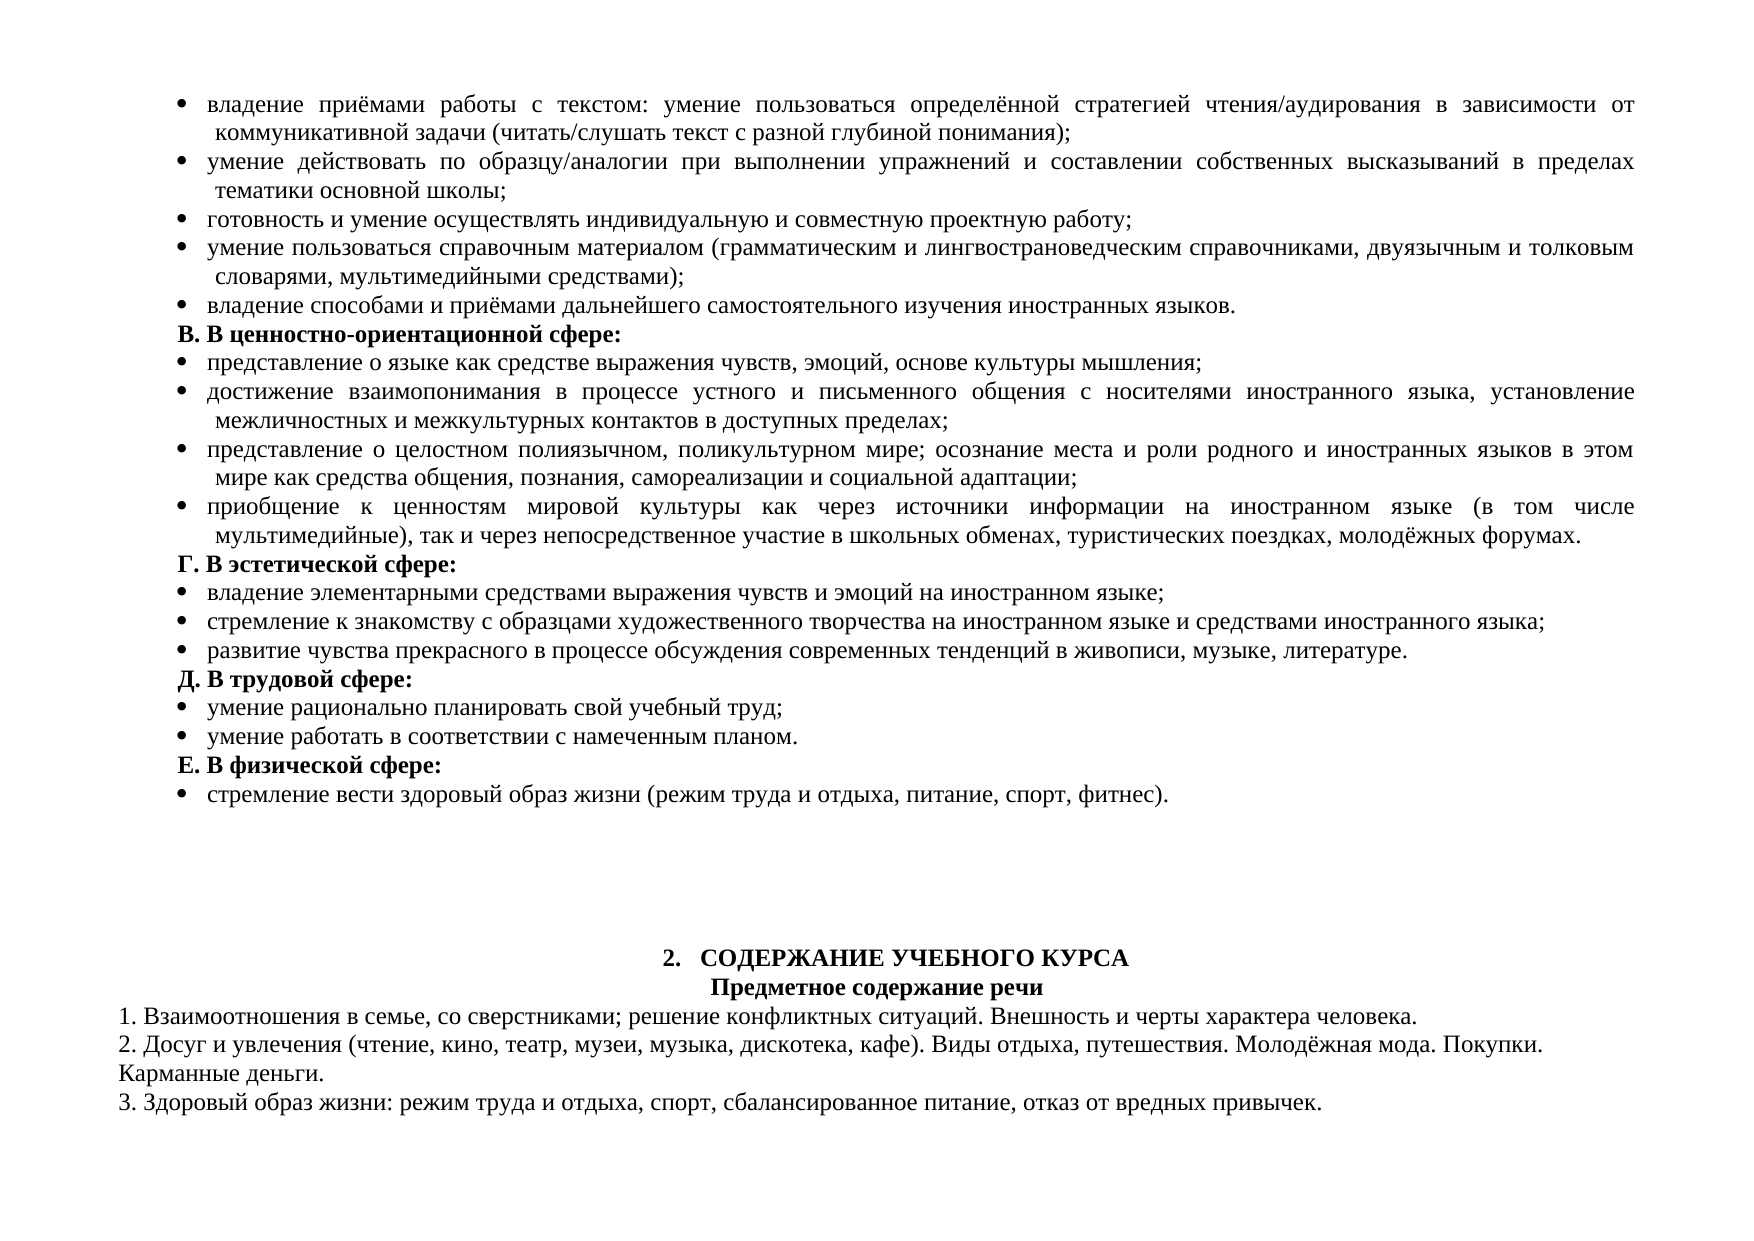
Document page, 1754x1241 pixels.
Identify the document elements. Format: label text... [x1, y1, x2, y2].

list приобщение к ценностям мировой культуры как через источники информации на иностранном языке (в том числе мультимедийные), так и через непосредственное участие в школьных обменах, туристических поездках, молодёжных форумах. [177, 491, 1636, 549]
text Д. В трудовой сфере: [118, 664, 1636, 692]
text Е. В физической сфере: [118, 750, 1636, 779]
list умение действовать по образцу/аналогии при выполнении упражнений и составлении собственных высказываний в пределах тематики основной школы; [177, 146, 1636, 204]
text 3. Здоровый образ жизни: режим труда и отдыха, спорт, сбалансированное питание, отказ от вредных привычек. [118, 1087, 1636, 1116]
list стремление к знакомству с образцами художественного творчества на иностранном языке и средствами иностранного языка; [177, 606, 1636, 635]
list представление о целостном полиязычном, поликультурном мире; осознание места и роли родного и иностранных языков в этом мире как средства общения, познания, самореализации и социальной адаптации; [177, 434, 1636, 491]
list готовность и умение осуществлять индивидуальную и совместную проектную работу; [177, 204, 1636, 232]
text В. В ценностно-ориентационной сфере: [118, 319, 1636, 347]
list представление о языке как средстве выражения чувств, эмоций, основе культуры мышления; [177, 347, 1636, 376]
list умение рационально планировать свой учебный труд; [177, 692, 1636, 721]
text 1. Взаимоотношения в семье, со сверстниками; решение конфликтных ситуаций. Внешность и черты характера человека. [118, 1001, 1636, 1029]
text Г. В эстетической сфере: [118, 549, 1636, 577]
list стремление вести здоровый образ жизни (режим труда и отдыха, питание, спорт, фитнес). [177, 779, 1636, 807]
list СОДЕРЖАНИЕ УЧЕБНОГО КУРСА [156, 943, 1636, 972]
list владение элементарными средствами выражения чувств и эмоций на иностранном языке; [177, 577, 1636, 606]
list достижение взаимопонимания в процессе устного и письменного общения с носителями иностранного языка, установление межличностных и межкультурных контактов в доступных пределах; [177, 376, 1636, 434]
list умение работать в соответствии с намеченным планом. [177, 721, 1636, 750]
list развитие чувства прекрасного в процессе обсуждения современных тенденций в живописи, музыке, литературе. [177, 635, 1636, 664]
text 2. Досуг и увлечения (чтение, кино, театр, музеи, музыка, дискотека, кафе). Виды отдыха, путешествия. Молодёжная мода. Покупки. Карманные деньги. [118, 1029, 1636, 1087]
list владение способами и приёмами дальнейшего самостоятельного изучения иностранных языков. [177, 290, 1636, 319]
list умение пользоваться справочным материалом (грамматическим и лингвострановедческим справочниками, двуязычным и толковым словарями, мультимедийными средствами); [177, 232, 1636, 290]
text Предметное содержание речи [118, 972, 1636, 1001]
list владение приёмами работы с текстом: умение пользоваться определённой стратегией чтения/аудирования в зависимости от коммуникативной задачи (читать/слушать текст с разной глубиной понимания); [177, 89, 1636, 146]
